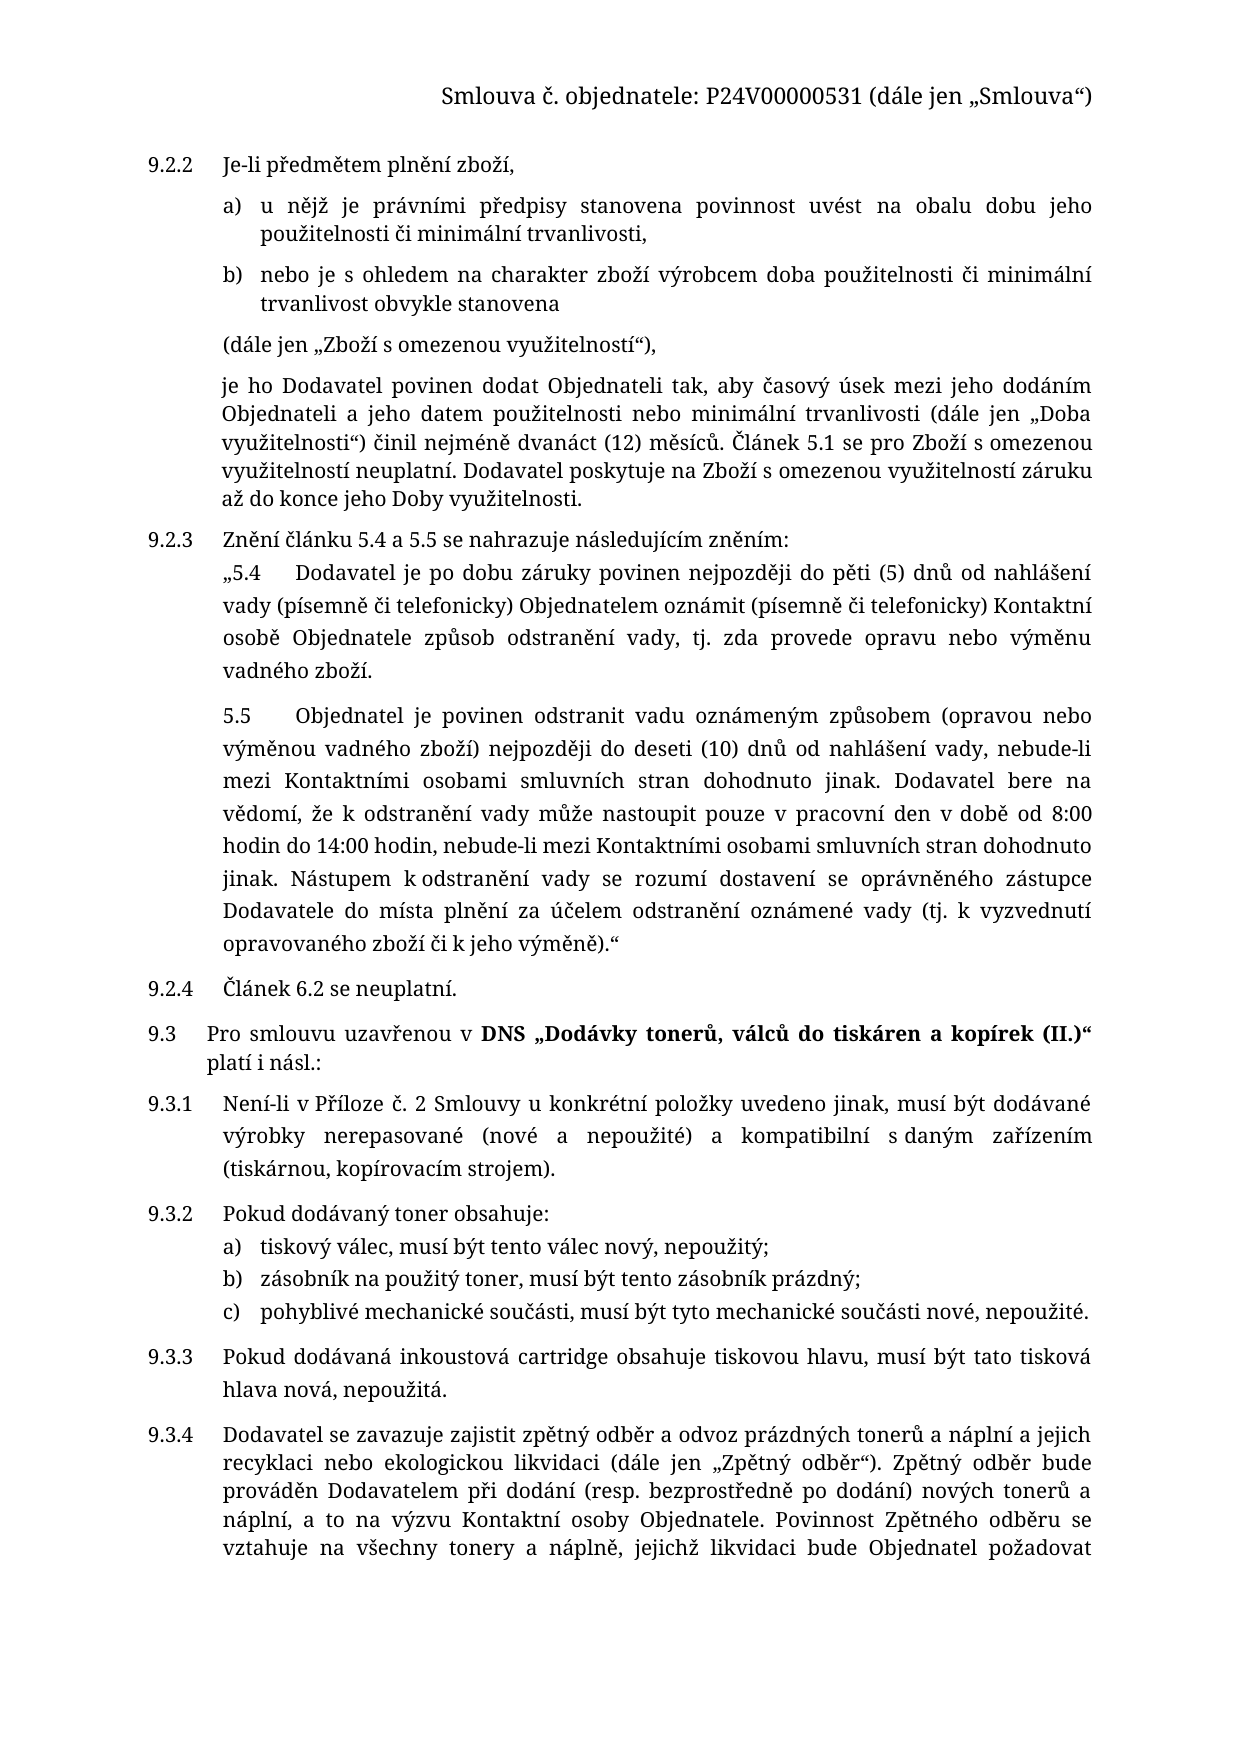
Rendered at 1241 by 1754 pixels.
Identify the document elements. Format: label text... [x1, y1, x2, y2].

text je ho Dodavatel povinen dodat Objednateli tak, aby časový úsek mezi jeho dodáním Objednateli a jeho datem použitelnosti nebo minimální trvanlivosti (dále jen „Doba využitelnosti“) činil nejméně dvanáct (12) měsíců. Článek 5.1 se pro Zboží s omezenou využitelností neuplatní. Dodavatel poskytuje na Zboží s omezenou využitelností záruku až do konce jeho Doby využitelnosti. [221, 371, 1093, 513]
list 5.5 Objednatel je povinen odstranit vadu oznámeným způsobem (opravou nebo výměnou vadného zboží) nejpozději do deseti (10) dnů od nahlášení vady, nebude-li mezi Kontaktními osobami smluvních stran dohodnuto jinak. Dodavatel bere na vědomí, že k odstranění vady může nastoupit pouze v pracovní den v době od 8:00 hodin do 14:00 hodin, nebude-li mezi Kontaktními osobami smluvních stran dohodnuto jinak. Nástupem k odstranění vady se rozumí dostavení se oprávněného zástupce Dodavatele do místa plnění za účelem odstranění oznámené vady (tj. k vyzvednutí opravovaného zboží či k jeho výměně).“ [223, 701, 1093, 958]
list u nějž je právními předpisy stanovena povinnost uvést na obalu dobu jeho použitelnosti či minimální trvanlivosti, [223, 191, 1093, 248]
text (dále jen „Zboží s omezenou využitelností“), [223, 330, 1093, 358]
list Pro smlouvu uzavřenou v DNS „Dodávky tonerů, válců do tiskáren a kopírek (II.)“ platí i násl.: [148, 1019, 1093, 1076]
list pohyblivé mechanické součásti, musí být tyto mechanické součásti nové, nepoužité. [223, 1297, 1093, 1325]
list tiskový válec, musí být tento válec nový, nepoužitý; [223, 1232, 1093, 1260]
list nebo je s ohledem na charakter zboží výrobcem doba použitelnosti či minimální trvanlivost obvykle stanovena [223, 261, 1093, 317]
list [148, 1420, 1093, 1562]
list Není-li v Příloze č. 2 Smlouvy u konkrétní položky uvedeno jinak, musí být dodávané výrobky nerepasované (nové a nepoužité) a kompatibilní s daným zařízením (tiskárnou, kopírovacím strojem). [148, 1089, 1093, 1182]
list „5.4 Dodavatel je po dobu záruky povinen nejpozději do pěti (5) dnů od nahlášení vady (písemně či telefonicky) Objednatelem oznámit (písemně či telefonicky) Kontaktní osobě Objednatele způsob odstranění vady, tj. zda provede opravu nebo výměnu vadného zboží. [223, 558, 1093, 684]
list Pokud dodávaná inkoustová cartridge obsahuje tiskovou hlavu, musí být tato tisková hlava nová, nepoužitá. [148, 1342, 1093, 1403]
list Znění článku 5.4 a 5.5 se nahrazuje následujícím zněním: [148, 526, 1093, 554]
list Pokud dodávaný toner obsahuje: [148, 1199, 1093, 1228]
list Článek 6.2 se neuplatní. [148, 974, 1093, 1003]
list zásobník na použitý toner, musí být tento zásobník prázdný; [223, 1264, 1093, 1293]
list Je-li předmětem plnění zboží, [148, 150, 1093, 179]
